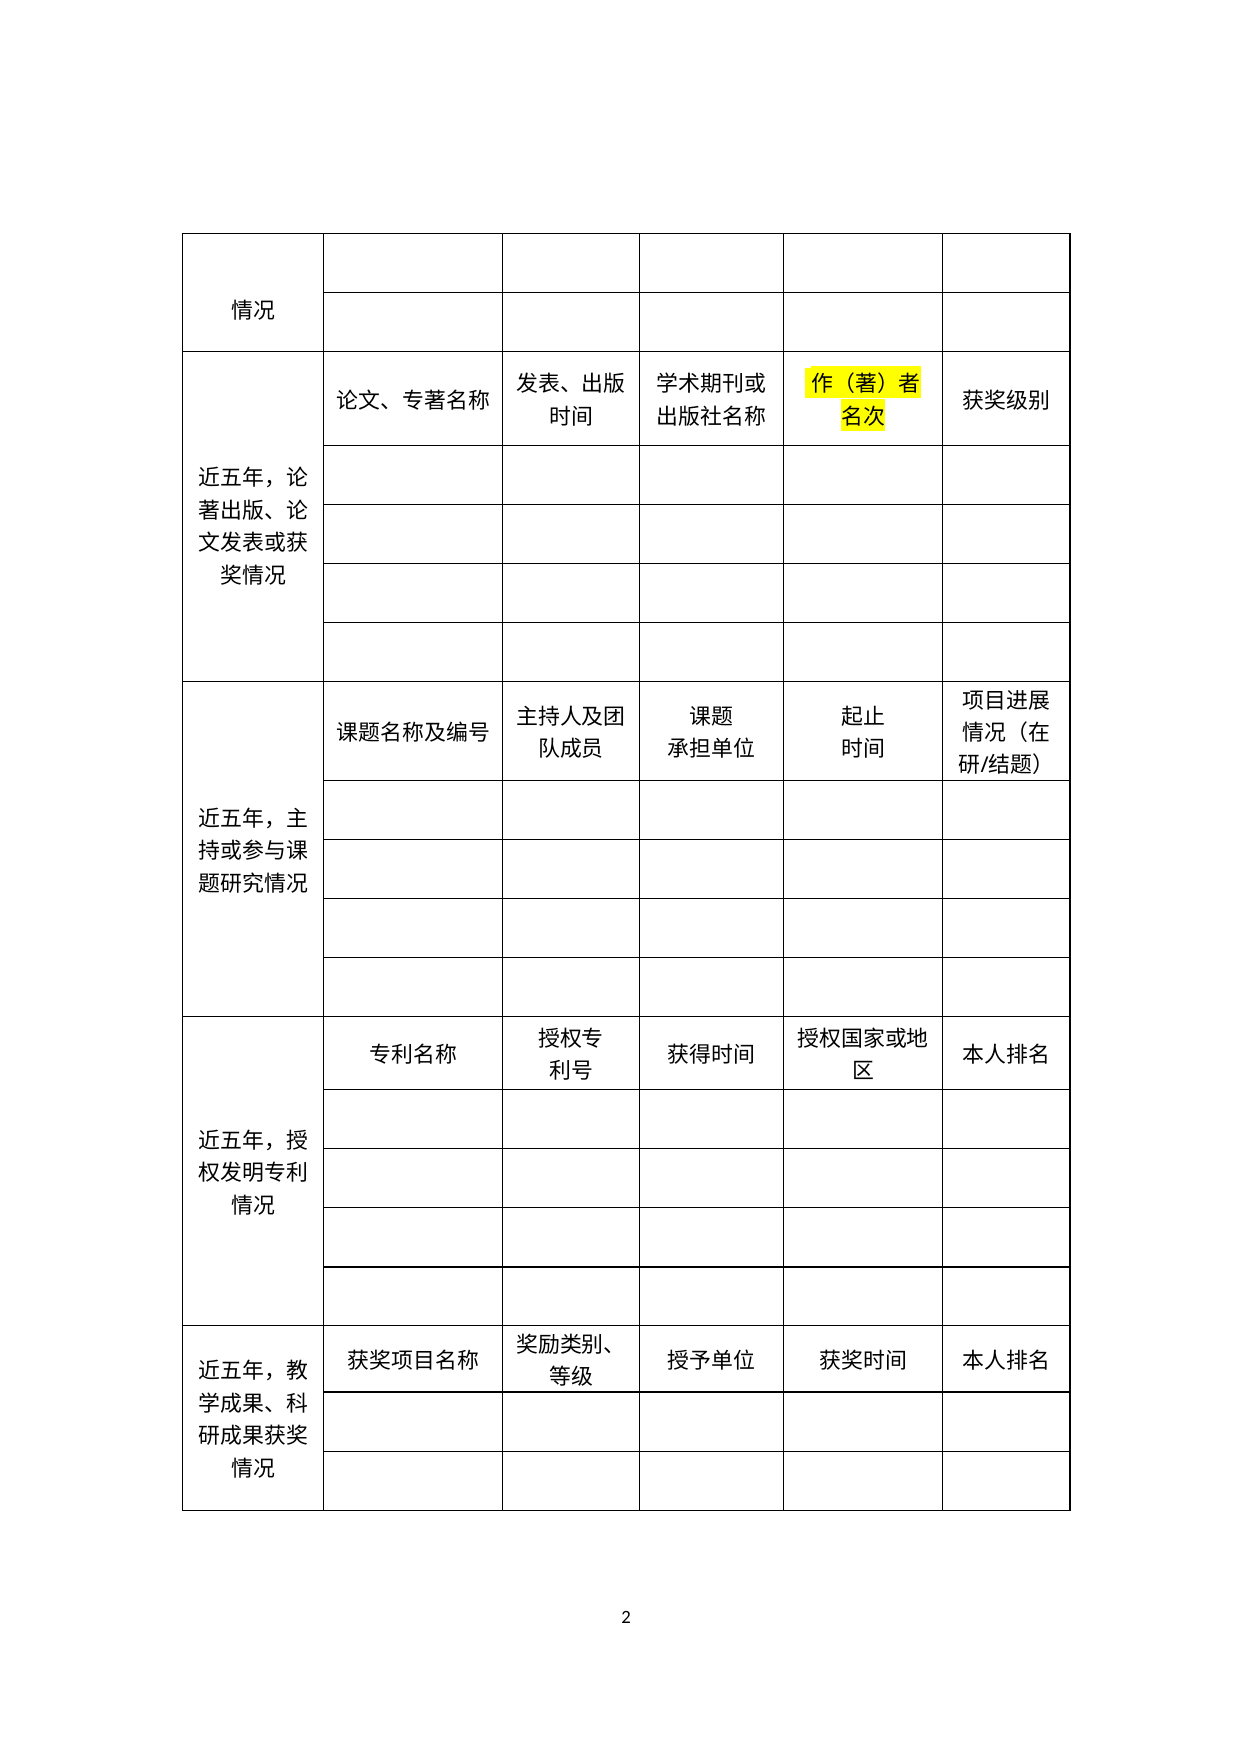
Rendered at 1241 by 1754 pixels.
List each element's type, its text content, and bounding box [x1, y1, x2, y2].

table_cell [324, 1090, 502, 1148]
table_cell [943, 1149, 1069, 1207]
table_cell 授予单位 [640, 1326, 783, 1391]
table_cell [640, 781, 783, 839]
table_cell 项目进展情况（在研/结题） [943, 682, 1069, 780]
table_cell [943, 1268, 1069, 1325]
table_cell [324, 234, 502, 292]
table_cell [503, 234, 639, 292]
table_cell [943, 1090, 1069, 1148]
table_cell 学术期刊或出版社名称 [640, 352, 783, 445]
table_cell [503, 1208, 639, 1266]
table_cell [503, 1393, 639, 1451]
table_cell [640, 1090, 783, 1148]
table_cell [784, 234, 942, 292]
table_cell 本人排名 [943, 1017, 1069, 1089]
table_cell [784, 505, 942, 563]
table_cell [784, 1149, 942, 1207]
table_cell [943, 1393, 1069, 1451]
table_cell [503, 1149, 639, 1207]
table_cell [640, 234, 783, 292]
table_cell [943, 293, 1069, 351]
table_cell [943, 1208, 1069, 1266]
table_cell 授权专 利号 [503, 1017, 639, 1089]
table_cell 近五年，论著出版、论文发表或获奖情况 [183, 352, 323, 681]
table_cell [503, 840, 639, 898]
table_cell [784, 293, 942, 351]
table_cell [943, 899, 1069, 957]
table_cell [324, 1268, 502, 1325]
table_cell [640, 1393, 783, 1451]
table_cell [324, 840, 502, 898]
table_cell [784, 1268, 942, 1325]
table_cell [324, 623, 502, 681]
table_cell [503, 899, 639, 957]
table_cell 获奖项目名称 [324, 1326, 502, 1391]
table_cell [324, 958, 502, 1016]
table_cell [640, 446, 783, 504]
table_cell 获奖级别 [943, 352, 1069, 445]
table_cell [503, 623, 639, 681]
table_cell [943, 958, 1069, 1016]
table_cell [640, 1268, 783, 1325]
table_cell 主持人及团队成员 [503, 682, 639, 780]
table_cell [640, 958, 783, 1016]
table_cell [640, 840, 783, 898]
table_cell 课题名称及编号 [324, 682, 502, 780]
table_cell 获奖时间 [784, 1326, 942, 1391]
table_cell [324, 446, 502, 504]
table_cell [324, 899, 502, 957]
table_cell [943, 564, 1069, 622]
table_cell [943, 781, 1069, 839]
table_cell 论文、专著名称 [324, 352, 502, 445]
table_cell 获得时间 [640, 1017, 783, 1089]
table_cell [324, 1452, 502, 1509]
table_cell [784, 840, 942, 898]
table_cell [943, 446, 1069, 504]
table_cell [503, 781, 639, 839]
table_cell [503, 564, 639, 622]
table_cell 近五年，主持或参与课题研究情况 [183, 682, 323, 1016]
table_cell [324, 564, 502, 622]
table_cell [640, 564, 783, 622]
table_cell [640, 1149, 783, 1207]
table_cell [503, 1268, 639, 1325]
table_cell 本人排名 [943, 1326, 1069, 1391]
table_cell [784, 623, 942, 681]
table_cell [784, 1393, 942, 1451]
table_cell [640, 293, 783, 351]
table_cell 发表、出版时间 [503, 352, 639, 445]
table_cell [784, 958, 942, 1016]
table_cell 专利名称 [324, 1017, 502, 1089]
table_cell [503, 446, 639, 504]
table_cell [640, 1452, 783, 1509]
table_cell [324, 1149, 502, 1207]
table_cell [640, 505, 783, 563]
table_cell [784, 1090, 942, 1148]
table_cell [640, 623, 783, 681]
table_cell [640, 899, 783, 957]
table_cell 近五年，教学成果、科研成果获奖情况 [183, 1326, 323, 1509]
table_cell 起止 时间 [784, 682, 942, 780]
table_cell 奖励类别、等级 [503, 1326, 639, 1391]
table_cell [324, 505, 502, 563]
table_cell [324, 781, 502, 839]
table_cell 近五年，授权发明专利情况 [183, 1017, 323, 1325]
table_cell [943, 234, 1069, 292]
table_cell 作（著）者名次 [784, 352, 942, 445]
table_cell [784, 1208, 942, 1266]
table_cell [503, 1452, 639, 1509]
table_cell 课题 承担单位 [640, 682, 783, 780]
table_cell [784, 446, 942, 504]
table_cell [784, 1452, 942, 1509]
table_cell [943, 505, 1069, 563]
table_cell [640, 1208, 783, 1266]
table_cell 授权国家或地区 [784, 1017, 942, 1089]
table_cell [943, 623, 1069, 681]
table_cell [784, 781, 942, 839]
table_cell [324, 1208, 502, 1266]
table_cell [784, 899, 942, 957]
table_cell [943, 1452, 1069, 1509]
table_cell [503, 1090, 639, 1148]
table_cell [503, 958, 639, 1016]
table_cell [784, 564, 942, 622]
table_cell [324, 1393, 502, 1451]
table_cell [943, 840, 1069, 898]
table_cell [503, 505, 639, 563]
table_cell [503, 293, 639, 351]
table_cell [324, 293, 502, 351]
